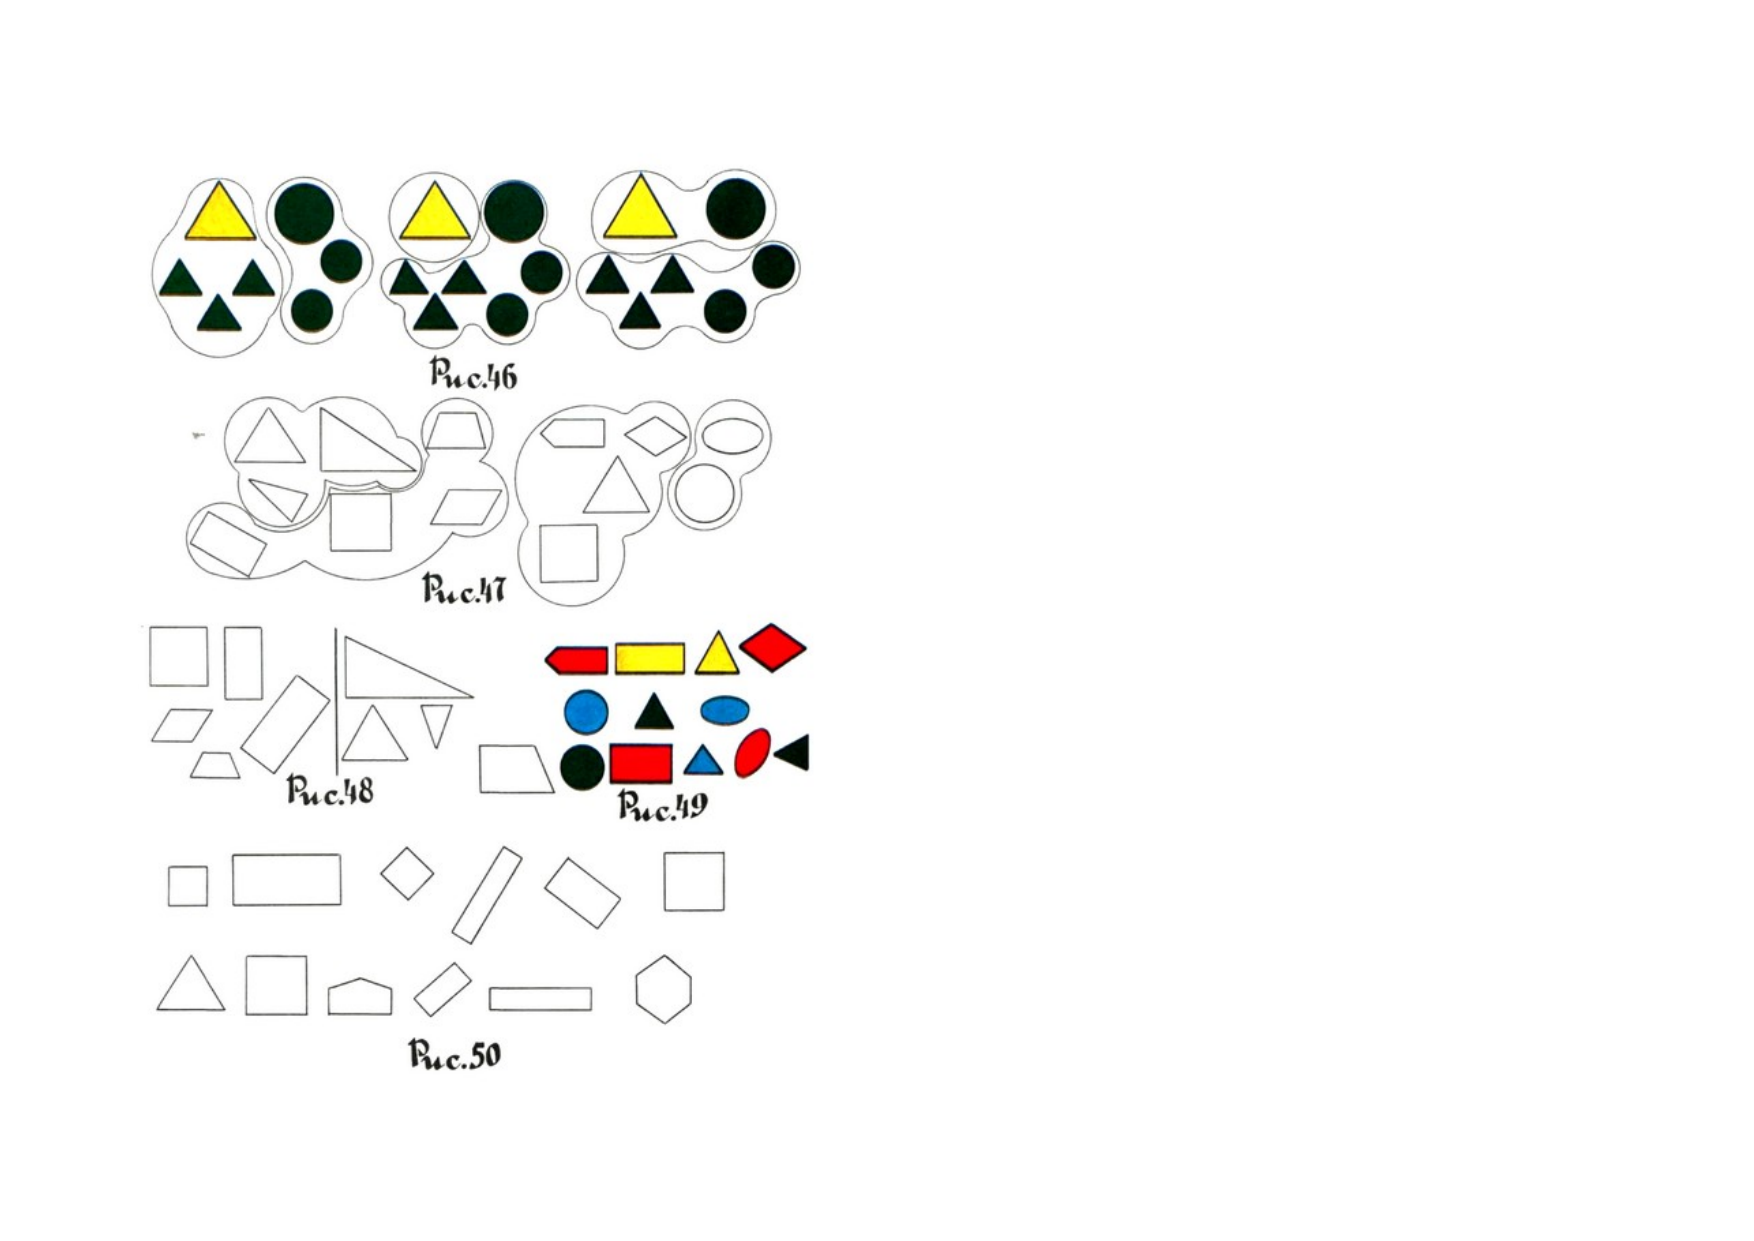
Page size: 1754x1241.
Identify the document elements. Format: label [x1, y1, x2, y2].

picture [137, 132, 827, 1114]
